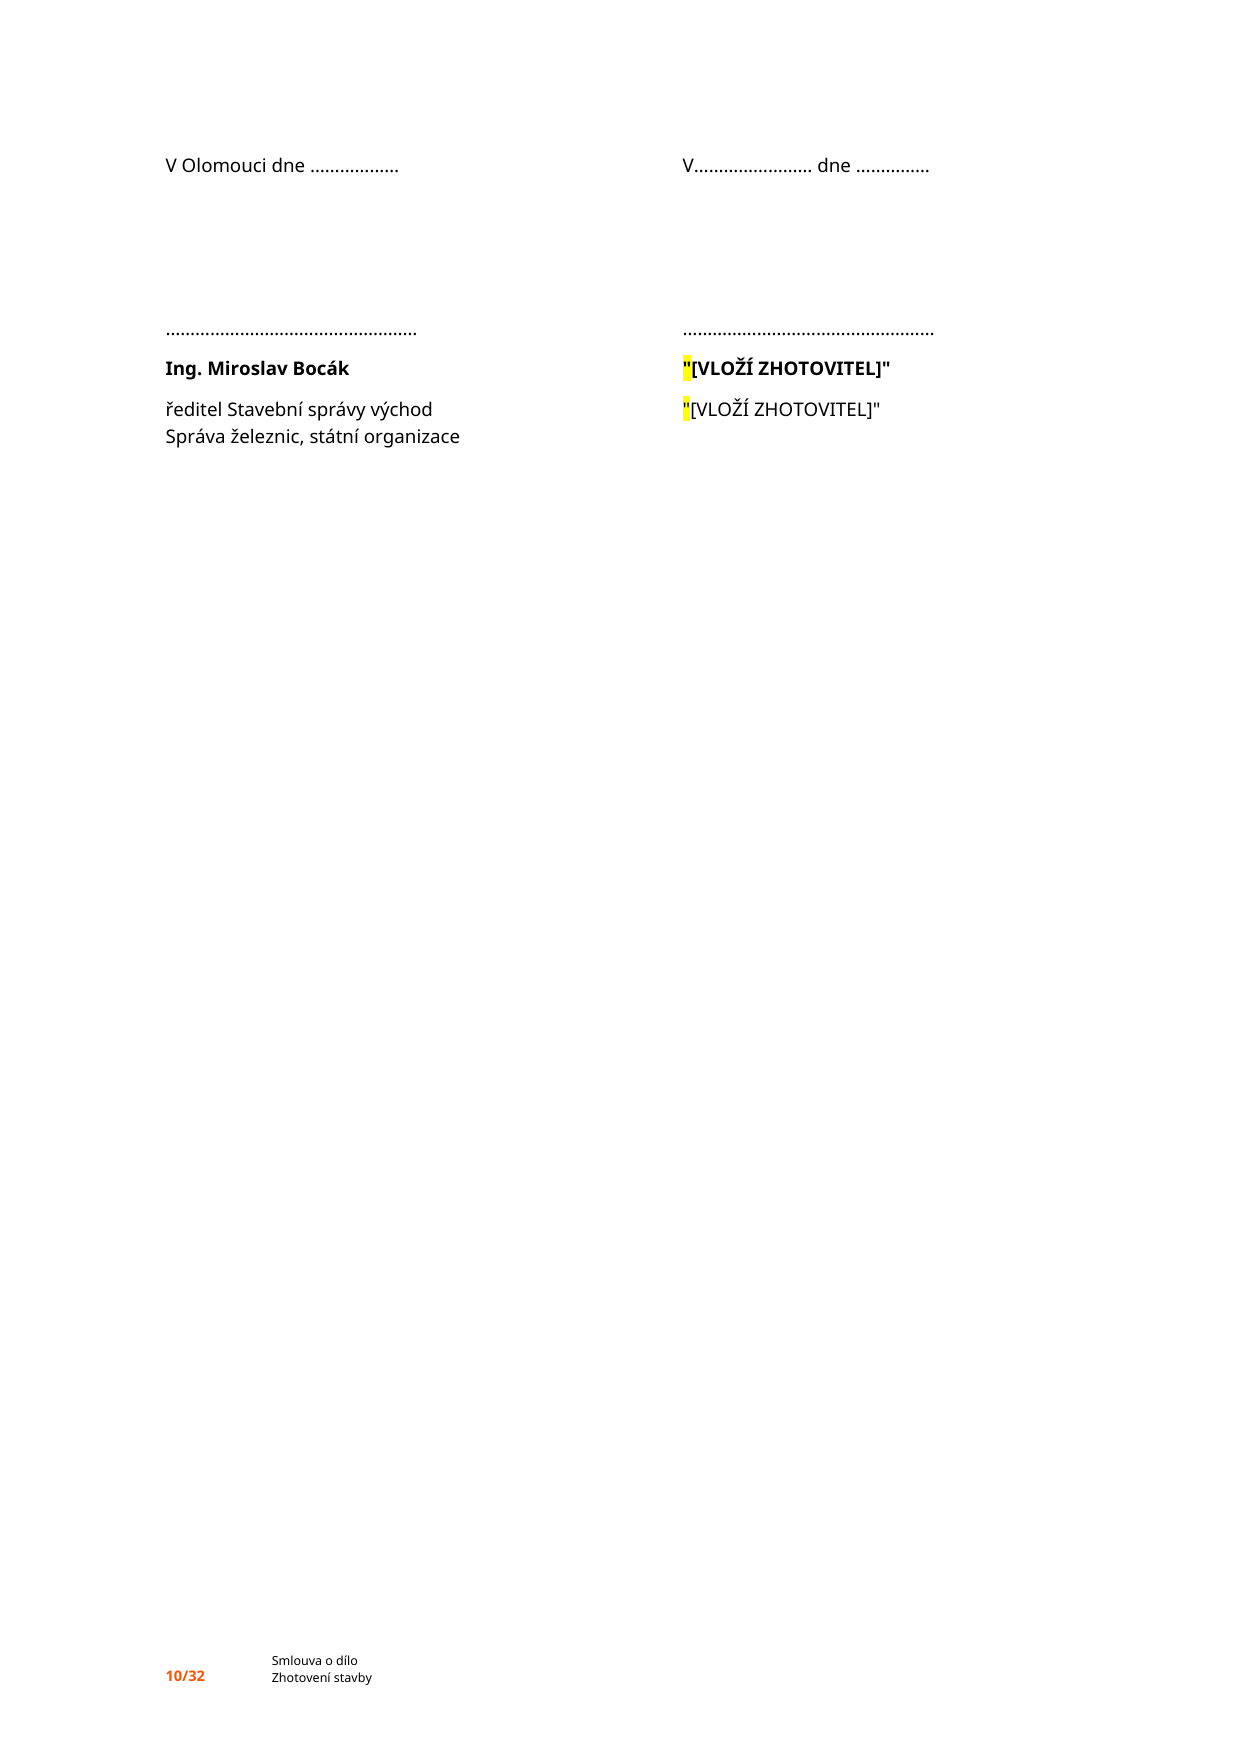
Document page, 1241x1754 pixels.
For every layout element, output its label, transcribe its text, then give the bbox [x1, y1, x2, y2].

text ředitel Stavební správy východ [690, 396, 1075, 421]
text Správa železnic, státní organizace [165, 424, 1075, 449]
text …………………………………………… …………………………………………… [165, 315, 1075, 340]
text Ing. Miroslav Bocák [691, 355, 1075, 381]
text ředitel Stavební správy východ [165, 396, 683, 421]
text V Olomouci dne ……………… V…………………… dne …………… [165, 153, 1075, 178]
text Ing. Miroslav Bocák [165, 355, 683, 381]
